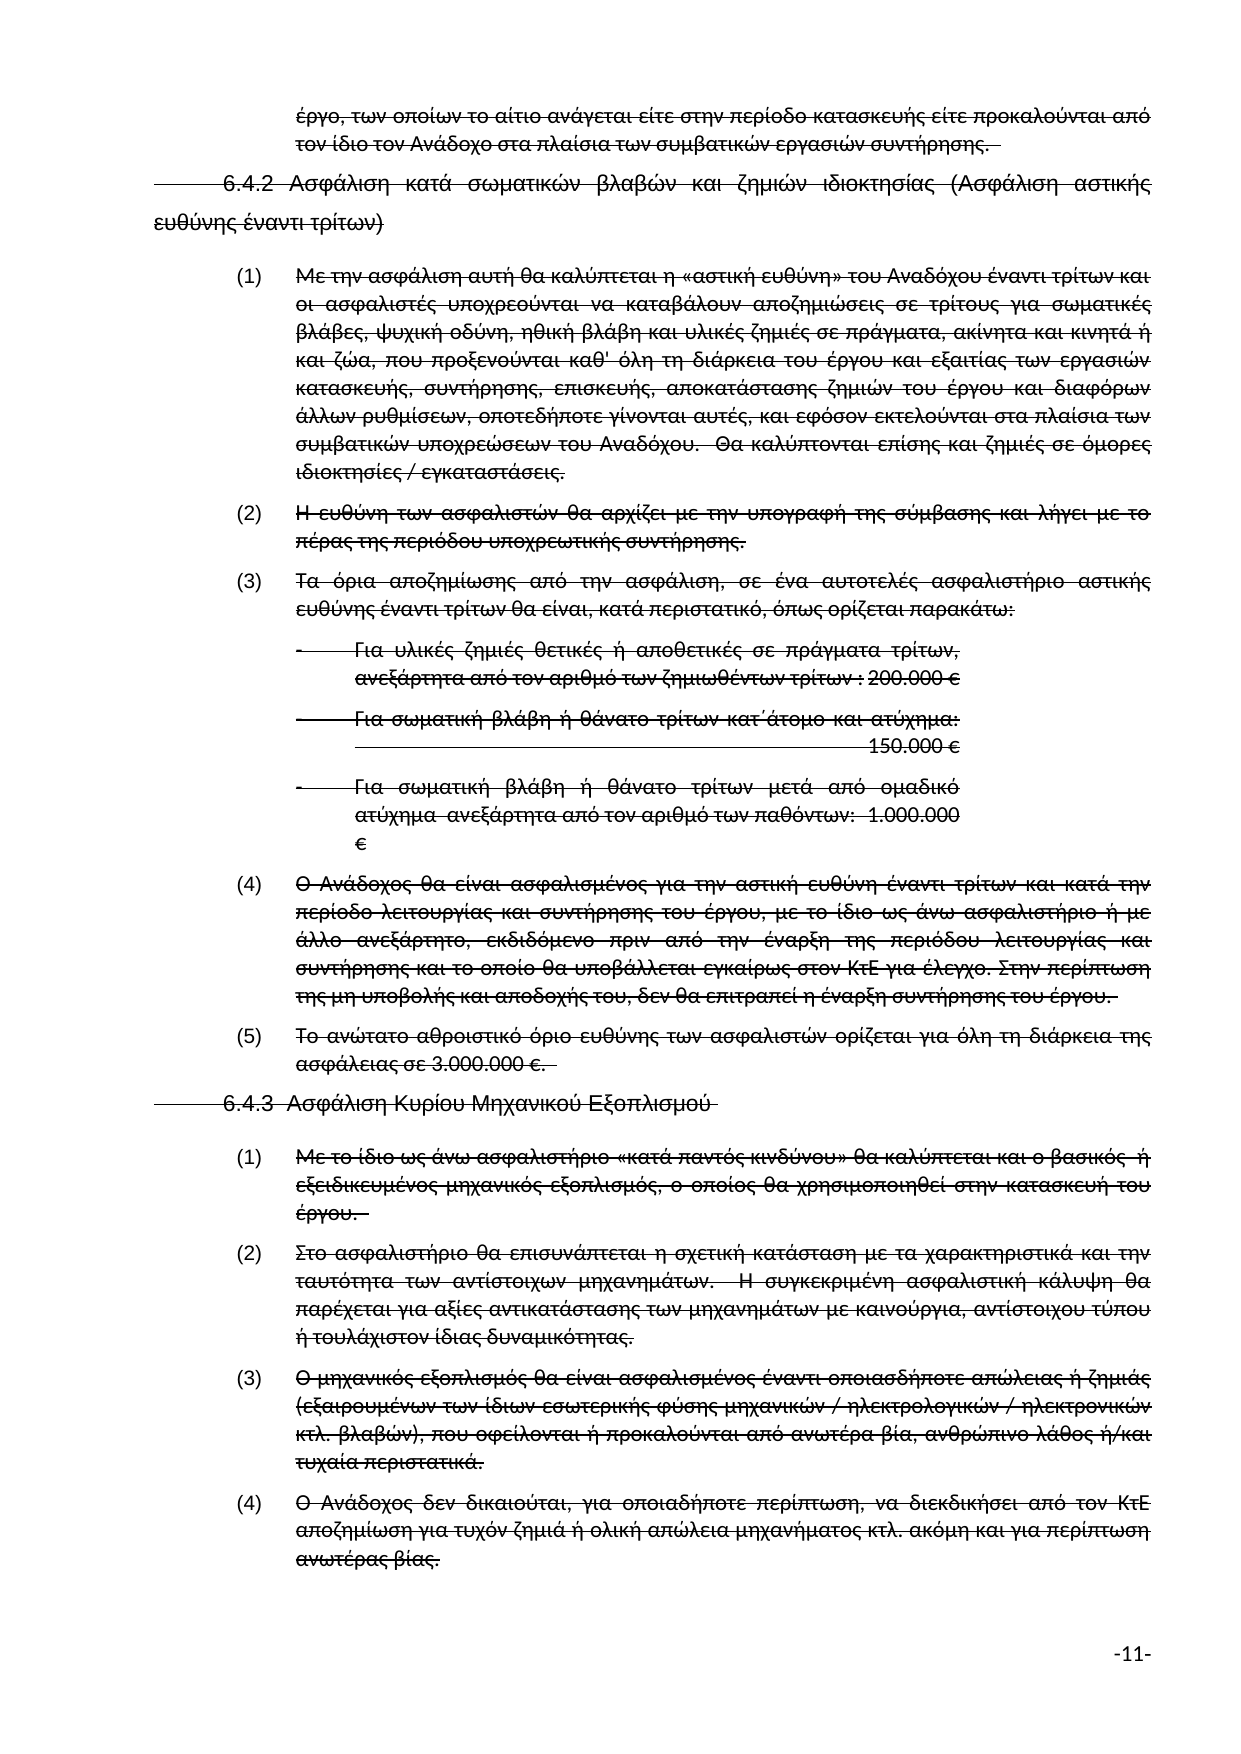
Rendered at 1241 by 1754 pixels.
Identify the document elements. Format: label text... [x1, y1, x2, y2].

text Ο Ανάδοχος δεν δικαιούται, για οποιαδήποτε περίπτωση, να διεκδικήσει από τον ΚτΕ αποζημίωση για τυχόν ζημιά ή ολική απώλεια μηχανήματος κτλ. ακόμη και για περίπτωση ανωτέρας βίας. [236, 1488, 1152, 1572]
list Για σωματική βλάβη ή θάνατο τρίτων μετά από ομαδικό ατύχημα ανεξάρτητα από τον αριθμό των παθόντων: 1.000.000 € [295, 789, 960, 856]
text 6.4.3 Ασφάλιση Κυρίου Μηχανικού Εξοπλισμού [154, 1090, 1152, 1116]
text Ο Ανάδοχος θα είναι ασφαλισμένος για την αστική ευθύνη έναντι τρίτων και κατά την περίοδο λειτουργίας και συντήρησης του έργου, με το ίδιο ως άνω ασφαλιστήριο ή με άλλο ανεξάρτητο, εκδιδόμενο πριν από την έναρξη της περιόδου λειτουργίας και συντήρησης και το οποίο θα υποβάλλεται εγκαίρως στον ΚτΕ για έλεγχο. Στην περίπτωση της μη υποβολής και αποδοχής του, δεν θα επιτραπεί η έναρξη συντήρησης του έργου. [236, 869, 1152, 1009]
text Το ανώτατο αθροιστικό όριο ευθύνης των ασφαλιστών ορίζεται για όλη τη διάρκεια της ασφάλειας σε 3.000.000 €. [236, 1021, 1152, 1077]
text Η ευθύνη των ασφαλιστών θα αρχίζει με την υπογραφή της σύμβασης και λήγει με το πέρας της περιόδου υποχρεωτικής συντήρησης. [236, 498, 1152, 554]
list Για σωματική βλάβη ή θάνατο τρίτων κατ΄άτομο και ατύχημα: 150.000 € [295, 720, 960, 760]
list Για υλικές ζημιές θετικές ή αποθετικές σε πράγματα τρίτων, ανεξάρτητα από τον αριθμό των ζημιωθέντων τρίτων : 200.000 € [295, 635, 960, 651]
text 6.4.2 Ασφάλιση κατά σωματικών βλαβών και ζημιών ιδιοκτησίας (Ασφάλιση αστικής ευθύνης έναντι τρίτων) [154, 185, 1152, 236]
text Στο ασφαλιστήριο θα επισυνάπτεται η σχετική κατάσταση με τα χαρακτηριστικά και την ταυτότητα των αντίστοιχων μηχανημάτων. Η συγκεκριμένη ασφαλιστική κάλυψη θα παρέχεται για αξίες αντικατάστασης των μηχανημάτων με καινούργια, αντίστοιχου τύπου ή τουλάχιστον ίδιας δυναμικότητας. [236, 1238, 1152, 1351]
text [236, 101, 1152, 157]
list Με την ασφάλιση αυτή θα καλύπτεται η «αστική ευθύνη» του Αναδόχου έναντι τρίτων και οι ασφαλιστές υποχρεούνται να καταβάλουν αποζημιώσεις σε τρίτους για σωματικές βλάβες, ψυχική οδύνη, ηθική βλάβη και υλικές ζημιές σε πράγματα, ακίνητα και κινητά ή και ζώα, που προξενούνται καθ' όλη τη διάρκεια του έργου και εξαιτίας των εργασιών κατασκευής, συντήρησης, επισκευής, αποκατάστασης ζημιών του έργου και διαφόρων άλλων ρυθμίσεων, οποτεδήποτε γίνονται αυτές, και εφόσον εκτελούνται στα πλαίσια των συμβατικών υποχρεώσεων του Αναδόχου. Θα καλύπτονται επίσης και ζημιές σε όμορες ιδιοκτησίες / εγκαταστάσεις. [236, 261, 1152, 486]
list Για υλικές ζημιές θετικές ή αποθετικές σε πράγματα τρίτων, ανεξάρτητα από τον αριθμό των ζημιωθέντων τρίτων : 200.000 € [295, 652, 960, 691]
text Τα όρια αποζημίωσης από την ασφάλιση, σε ένα αυτοτελές ασφαλιστήριο αστικής ευθύνης έναντι τρίτων θα είναι, κατά περιστατικό, όπως ορίζεται παρακάτω: [236, 567, 1152, 623]
list Για σωματική βλάβη ή θάνατο τρίτων μετά από ομαδικό ατύχημα ανεξάρτητα από τον αριθμό των παθόντων: 1.000.000 € [295, 772, 960, 788]
list Για σωματική βλάβη ή θάνατο τρίτων κατ΄άτομο και ατύχημα: 150.000 € [295, 704, 960, 719]
list Με το ίδιο ως άνω ασφαλιστήριο «κατά παντός κινδύνου» θα καλύπτεται και ο βασικός ή εξειδικευμένος μηχανικός εξοπλισμός, ο οποίος θα χρησιμοποιηθεί στην κατασκευή του έργου. [236, 1142, 1152, 1226]
text 6.4.2 Ασφάλιση κατά σωματικών βλαβών και ζημιών ιδιοκτησίας (Ασφάλιση αστικής ευθύνης έναντι τρίτων) [154, 170, 1152, 184]
text Ο μηχανικός εξοπλισμός θα είναι ασφαλισμένος έναντι οποιασδήποτε απώλειας ή ζημιάς (εξαιρουμένων των ίδιων εσωτερικής φύσης μηχανικών / ηλεκτρολογικών / ηλεκτρονικών κτλ. βλαβών), που οφείλονται ή προκαλούνται από ανωτέρα βία, ανθρώπινο λάθος ή/και τυχαία περιστατικά. [236, 1363, 1152, 1475]
